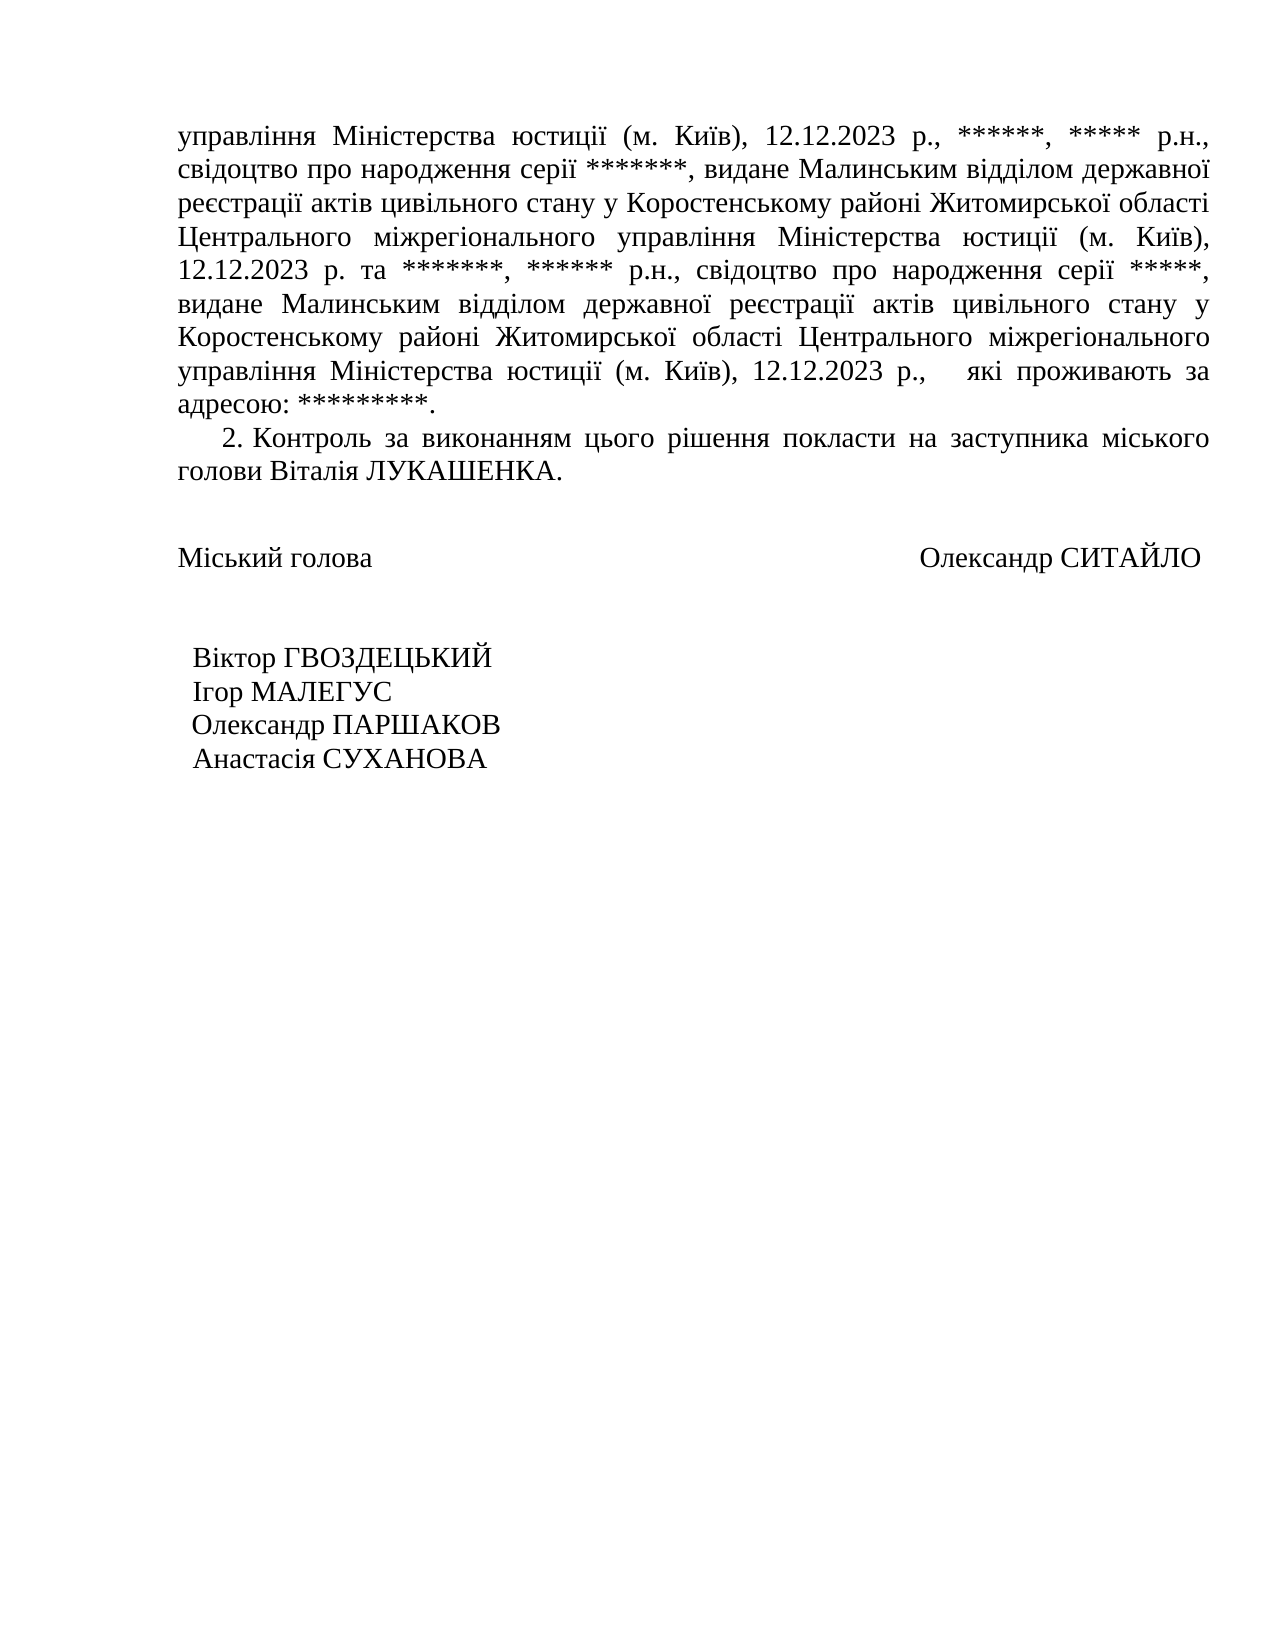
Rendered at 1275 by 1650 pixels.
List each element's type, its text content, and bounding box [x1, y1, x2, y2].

text Ігор МАЛЕГУС [185, 674, 1216, 707]
text Віктор ГВОЗДЕЦЬКИЙ [185, 640, 1216, 674]
text Міський голова Олександр СИТАЙЛО [177, 540, 1216, 573]
text Олександр ПАРШАКОВ [148, 707, 1216, 741]
text Анастасія СУХАНОВА [185, 741, 1216, 774]
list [177, 118, 1211, 420]
list Контроль за виконанням цього рішення покласти на заступника міського голови Віталія ЛУКАШЕНКА. [177, 420, 1211, 487]
